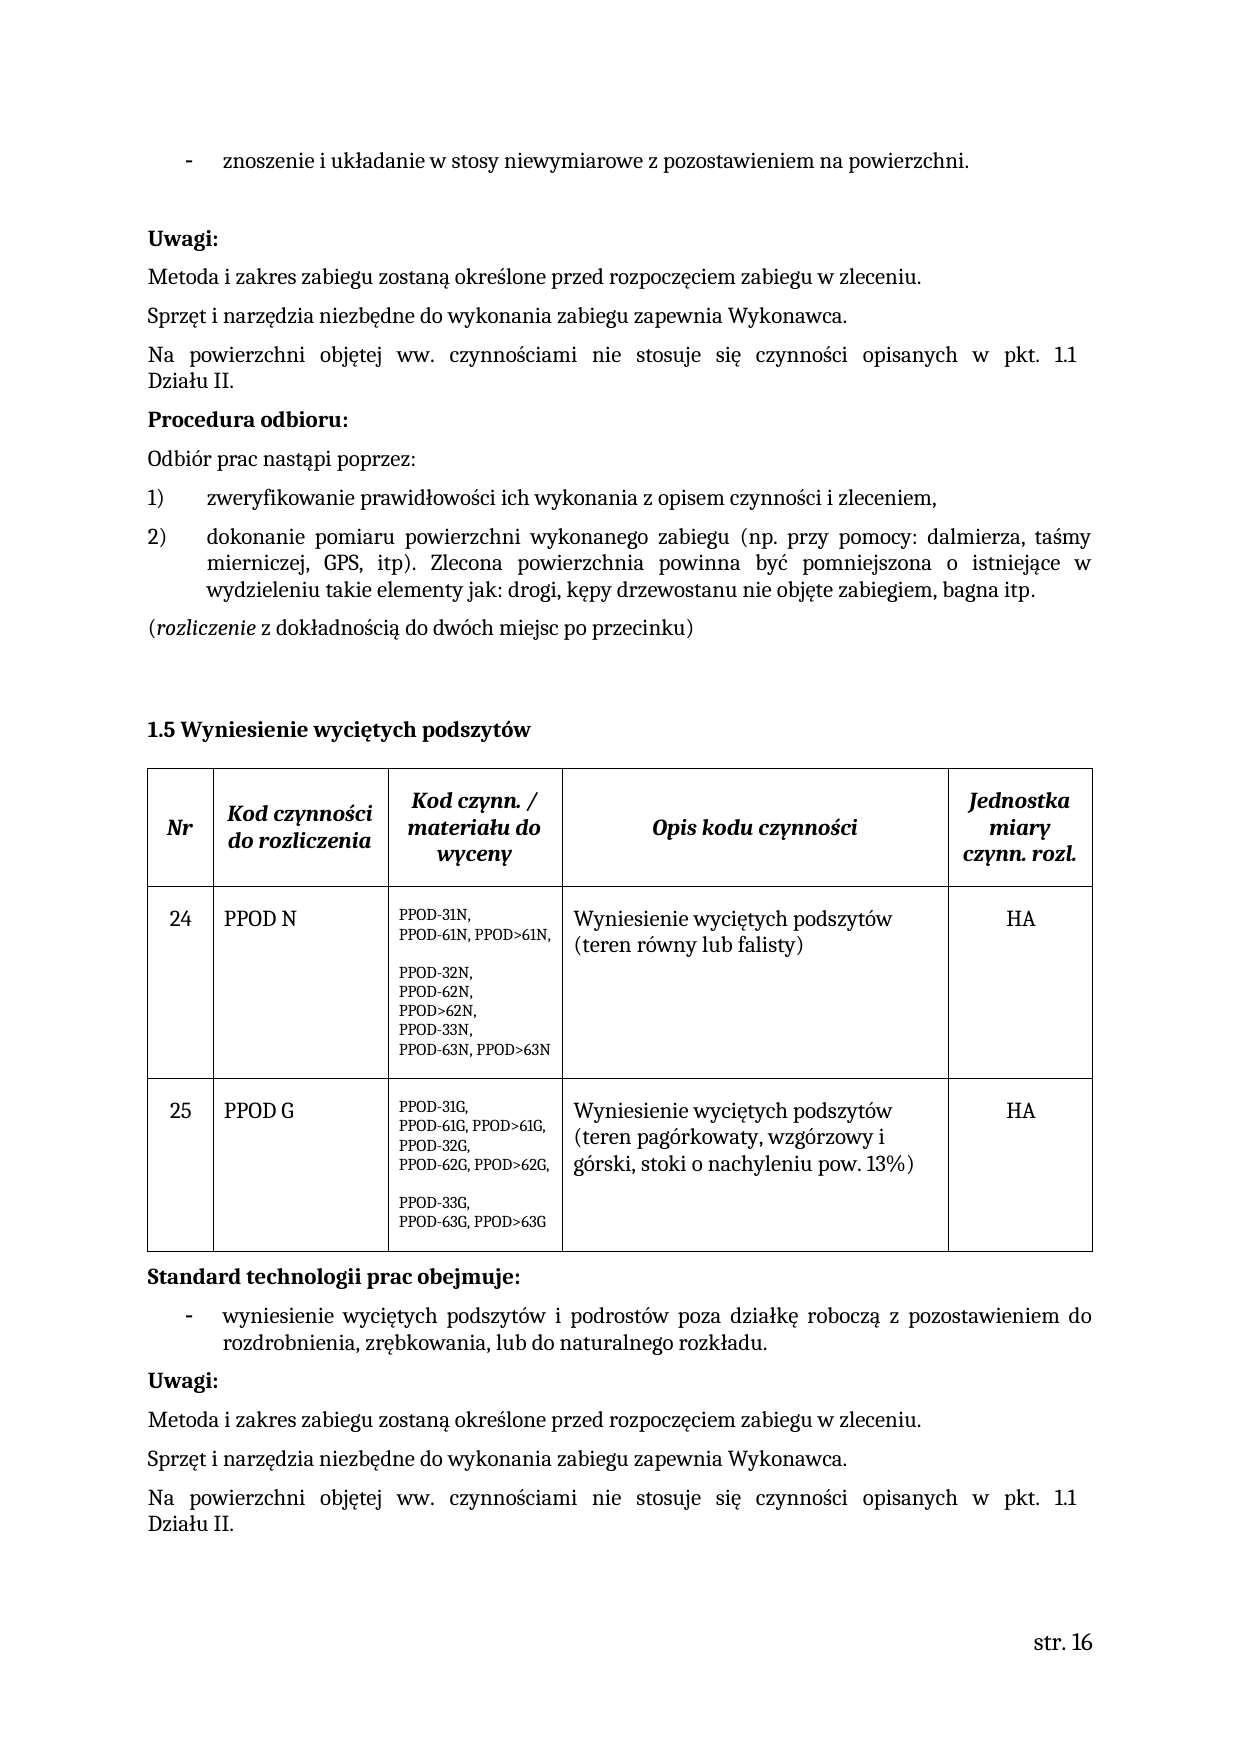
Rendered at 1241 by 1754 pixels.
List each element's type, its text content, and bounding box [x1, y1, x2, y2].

text Uwagi: [148, 225, 1093, 252]
text Uwagi: [148, 1368, 1093, 1394]
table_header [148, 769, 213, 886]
text Odbiór prac nastąpi poprzez: [148, 446, 1093, 472]
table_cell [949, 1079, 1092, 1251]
list wyniesienie wyciętych podszytów i podrostów poza działkę roboczą z pozostawieniem do rozdrobnienia, zrębkowania, lub do naturalnego rozkładu. [185, 1303, 1093, 1356]
text 1.5 Wyniesienie wyciętych podszytów [148, 717, 1093, 744]
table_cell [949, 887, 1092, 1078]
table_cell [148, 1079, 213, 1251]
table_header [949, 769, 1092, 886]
text Metoda i zakres zabiegu zostaną określone przed rozpoczęciem zabiegu w zleceniu. [148, 1407, 1093, 1433]
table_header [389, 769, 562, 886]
text Sprzęt i narzędzia niezbędne do wykonania zabiegu zapewnia Wykonawca. [148, 303, 1093, 329]
text Na powierzchni objętej ww. czynnościami nie stosuje się czynności opisanych w pkt. 1.1 Działu II. [148, 342, 1093, 394]
text Standard technologii prac obejmuje: [148, 1264, 1093, 1290]
text 1) zweryfikowanie prawidłowości ich wykonania z opisem czynności i zleceniem, [148, 485, 1093, 511]
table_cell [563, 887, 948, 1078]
text Procedura odbioru: [148, 407, 1093, 433]
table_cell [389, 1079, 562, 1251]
list znoszenie i układanie w stosy niewymiarowe z pozostawieniem na powierzchni. [185, 148, 1093, 174]
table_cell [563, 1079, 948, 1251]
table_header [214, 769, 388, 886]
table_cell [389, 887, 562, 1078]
text Metoda i zakres zabiegu zostaną określone przed rozpoczęciem zabiegu w zleceniu. [148, 264, 1093, 291]
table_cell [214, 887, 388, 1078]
text 2) dokonanie pomiaru powierzchni wykonanego zabiegu (np. przy pomocy: dalmierza, taśmy mierniczej, GPS, itp). Zlecona powierzchnia powinna być pomniejszona o istniejące w wydzieleniu takie elementy jak: drogi, kępy drzewostanu nie objęte zabiegiem, bagna itp. [148, 524, 1093, 603]
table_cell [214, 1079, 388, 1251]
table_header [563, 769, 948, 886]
text (rozliczenie z dokładnością do dwóch miejsc po przecinku) [148, 615, 1093, 642]
text Sprzęt i narzędzia niezbędne do wykonania zabiegu zapewnia Wykonawca. [148, 1446, 1093, 1472]
text Na powierzchni objętej ww. czynnościami nie stosuje się czynności opisanych w pkt. 1.1 Działu II. [148, 1485, 1093, 1537]
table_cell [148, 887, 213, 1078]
